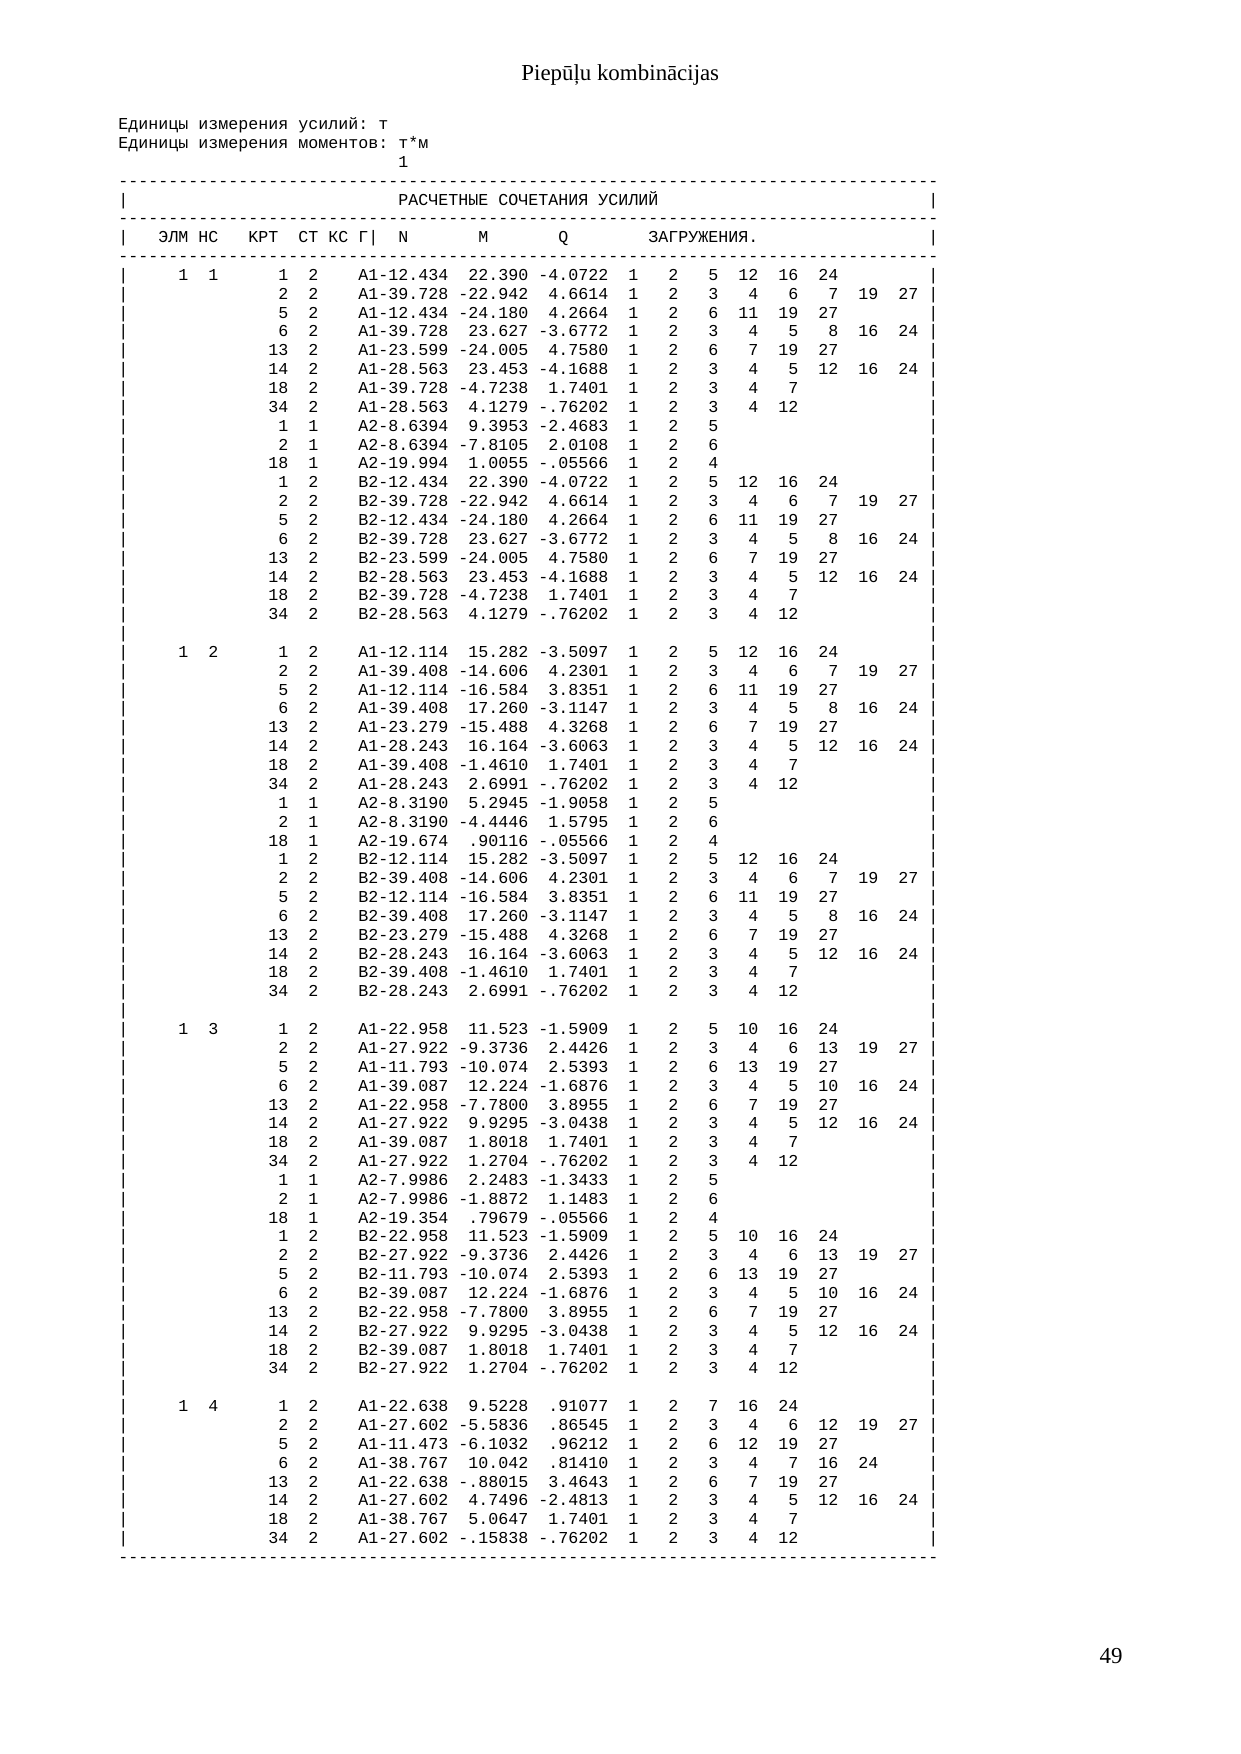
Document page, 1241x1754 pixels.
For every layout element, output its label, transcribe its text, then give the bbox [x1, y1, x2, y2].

text | 1 2 B2-12.114 15.282 -3.5097 1 2 5 12 16 24 | [118, 851, 1122, 870]
text | 6 2 A1-39.087 12.224 -1.6876 1 2 3 4 5 10 16 24 | [118, 1077, 1122, 1096]
text | 5 2 A1-12.114 -16.584 3.8351 1 2 6 11 19 27 | [118, 681, 1122, 700]
text | 14 2 A1-27.922 9.9295 -3.0438 1 2 3 4 5 12 16 24 | [118, 1115, 1122, 1134]
text | 6 2 A1-39.408 17.260 -3.1147 1 2 3 4 5 8 16 24 | [118, 700, 1122, 719]
text | 5 2 B2-12.114 -16.584 3.8351 1 2 6 11 19 27 | [118, 889, 1122, 907]
text | 1 1 A2-7.9986 2.2483 -1.3433 1 2 5 | [118, 1171, 1122, 1190]
text | 14 2 A1-28.563 23.453 -4.1688 1 2 3 4 5 12 16 24 | [118, 361, 1122, 379]
text | 6 2 B2-39.728 23.627 -3.6772 1 2 3 4 5 8 16 24 | [118, 530, 1122, 549]
text | | [118, 625, 1122, 643]
text | 14 2 A1-27.602 4.7496 -2.4813 1 2 3 4 5 12 16 24 | [118, 1492, 1122, 1511]
text | 34 2 A1-28.563 4.1279 -.76202 1 2 3 4 12 | [118, 398, 1122, 417]
text | 1 2 B2-22.958 11.523 -1.5909 1 2 5 10 16 24 | [118, 1228, 1122, 1247]
text | 13 2 A1-22.958 -7.7800 3.8955 1 2 6 7 19 27 | [118, 1096, 1122, 1115]
text | 18 2 B2-39.408 -1.4610 1.7401 1 2 3 4 7 | [118, 964, 1122, 983]
text ---------------------------------------------------------------------------------- [118, 248, 1122, 266]
text | 34 2 B2-28.563 4.1279 -.76202 1 2 3 4 12 | [118, 606, 1122, 625]
text | 34 2 B2-27.922 1.2704 -.76202 1 2 3 4 12 | [118, 1360, 1122, 1379]
text | 5 2 A1-11.793 -10.074 2.5393 1 2 6 13 19 27 | [118, 1058, 1122, 1077]
text | 5 2 A1-12.434 -24.180 4.2664 1 2 6 11 19 27 | [118, 304, 1122, 323]
text | 34 2 B2-28.243 2.6991 -.76202 1 2 3 4 12 | [118, 983, 1122, 1002]
text | 13 2 B2-23.279 -15.488 4.3268 1 2 6 7 19 27 | [118, 926, 1122, 945]
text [118, 1548, 1122, 1567]
text | 2 1 A2-8.3190 -4.4446 1.5795 1 2 6 | [118, 813, 1122, 832]
text | 13 2 A1-22.638 -.88015 3.4643 1 2 6 7 19 27 | [118, 1473, 1122, 1492]
text | 34 2 A1-28.243 2.6991 -.76202 1 2 3 4 12 | [118, 776, 1122, 794]
text | 2 2 B2-39.728 -22.942 4.6614 1 2 3 4 6 7 19 27 | [118, 493, 1122, 512]
text | 1 1 A2-8.6394 9.3953 -2.4683 1 2 5 | [118, 417, 1122, 436]
text | 18 2 A1-39.408 -1.4610 1.7401 1 2 3 4 7 | [118, 757, 1122, 776]
text | 1 1 1 2 A1-12.434 22.390 -4.0722 1 2 5 12 16 24 | [118, 266, 1122, 285]
text | 6 2 A1-39.728 23.627 -3.6772 1 2 3 4 5 8 16 24 | [118, 323, 1122, 342]
text | РАСЧЕТНЫЕ СОЧЕТАНИЯ УСИЛИЙ | [118, 191, 1122, 210]
text | 1 2 B2-12.434 22.390 -4.0722 1 2 5 12 16 24 | [118, 474, 1122, 493]
text Единицы измеpения моментов: т*м [118, 134, 1122, 153]
text | 13 2 B2-23.599 -24.005 4.7580 1 2 6 7 19 27 | [118, 549, 1122, 568]
text | 2 2 B2-39.408 -14.606 4.2301 1 2 3 4 6 7 19 27 | [118, 870, 1122, 889]
text | 14 2 A1-28.243 16.164 -3.6063 1 2 3 4 5 12 16 24 | [118, 738, 1122, 757]
text | 1 1 A2-8.3190 5.2945 -1.9058 1 2 5 | [118, 794, 1122, 813]
text | 2 1 A2-7.9986 -1.8872 1.1483 1 2 6 | [118, 1190, 1122, 1209]
text | 5 2 A1-11.473 -6.1032 .96212 1 2 6 12 19 27 | [118, 1435, 1122, 1454]
text | 13 2 A1-23.599 -24.005 4.7580 1 2 6 7 19 27 | [118, 342, 1122, 361]
text | 1 2 1 2 A1-12.114 15.282 -3.5097 1 2 5 12 16 24 | [118, 643, 1122, 662]
text | 18 2 B2-39.087 1.8018 1.7401 1 2 3 4 7 | [118, 1341, 1122, 1360]
text | 2 2 A1-39.728 -22.942 4.6614 1 2 3 4 6 7 19 27 | [118, 285, 1122, 304]
text | 18 2 B2-39.728 -4.7238 1.7401 1 2 3 4 7 | [118, 587, 1122, 606]
text | 1 4 1 2 A1-22.638 9.5228 .91077 1 2 7 16 24 | [118, 1398, 1122, 1417]
text | 34 2 A1-27.602 -.15838 -.76202 1 2 3 4 12 | [118, 1530, 1122, 1548]
text | 2 2 A1-39.408 -14.606 4.2301 1 2 3 4 6 7 19 27 | [118, 662, 1122, 681]
text | 34 2 A1-27.922 1.2704 -.76202 1 2 3 4 12 | [118, 1153, 1122, 1171]
text | | [118, 1379, 1122, 1398]
text Единицы измеpения усилий: т [118, 116, 1122, 134]
text | 6 2 A1-38.767 10.042 .81410 1 2 3 4 7 16 24 | [118, 1454, 1122, 1473]
text | | [118, 1002, 1122, 1021]
text | 2 1 A2-8.6394 -7.8105 2.0108 1 2 6 | [118, 436, 1122, 455]
text | 14 2 B2-27.922 9.9295 -3.0438 1 2 3 4 5 12 16 24 | [118, 1322, 1122, 1341]
text | 2 2 A1-27.602 -5.5836 .86545 1 2 3 4 6 12 19 27 | [118, 1417, 1122, 1435]
text | 18 2 A1-38.767 5.0647 1.7401 1 2 3 4 7 | [118, 1511, 1122, 1530]
text | 2 2 B2-27.922 -9.3736 2.4426 1 2 3 4 6 13 19 27 | [118, 1247, 1122, 1266]
text | 2 2 A1-27.922 -9.3736 2.4426 1 2 3 4 6 13 19 27 | [118, 1039, 1122, 1058]
text | 5 2 B2-11.793 -10.074 2.5393 1 2 6 13 19 27 | [118, 1266, 1122, 1284]
text | 13 2 B2-22.958 -7.7800 3.8955 1 2 6 7 19 27 | [118, 1303, 1122, 1322]
text | 1 3 1 2 A1-22.958 11.523 -1.5909 1 2 5 10 16 24 | [118, 1021, 1122, 1039]
text 1 [118, 153, 1122, 172]
text | 18 1 A2-19.354 .79679 -.05566 1 2 4 | [118, 1209, 1122, 1228]
text | 6 2 B2-39.087 12.224 -1.6876 1 2 3 4 5 10 16 24 | [118, 1284, 1122, 1303]
text | 18 2 A1-39.728 -4.7238 1.7401 1 2 3 4 7 | [118, 379, 1122, 398]
text | 6 2 B2-39.408 17.260 -3.1147 1 2 3 4 5 8 16 24 | [118, 907, 1122, 926]
text | 14 2 B2-28.243 16.164 -3.6063 1 2 3 4 5 12 16 24 | [118, 945, 1122, 964]
text ---------------------------------------------------------------------------------- [118, 172, 1122, 191]
text | 14 2 B2-28.563 23.453 -4.1688 1 2 3 4 5 12 16 24 | [118, 568, 1122, 587]
text | 18 2 A1-39.087 1.8018 1.7401 1 2 3 4 7 | [118, 1134, 1122, 1153]
text | 13 2 A1-23.279 -15.488 4.3268 1 2 6 7 19 27 | [118, 719, 1122, 738]
text | 18 1 A2-19.674 .90116 -.05566 1 2 4 | [118, 832, 1122, 851]
text | 5 2 B2-12.434 -24.180 4.2664 1 2 6 11 19 27 | [118, 512, 1122, 530]
text | ЭЛМ НС KРT СТ КС Г| N M Q ЗАГРУЖЕНИЯ. | [118, 229, 1122, 248]
text ---------------------------------------------------------------------------------- [118, 210, 1122, 229]
text | 18 1 A2-19.994 1.0055 -.05566 1 2 4 | [118, 455, 1122, 474]
